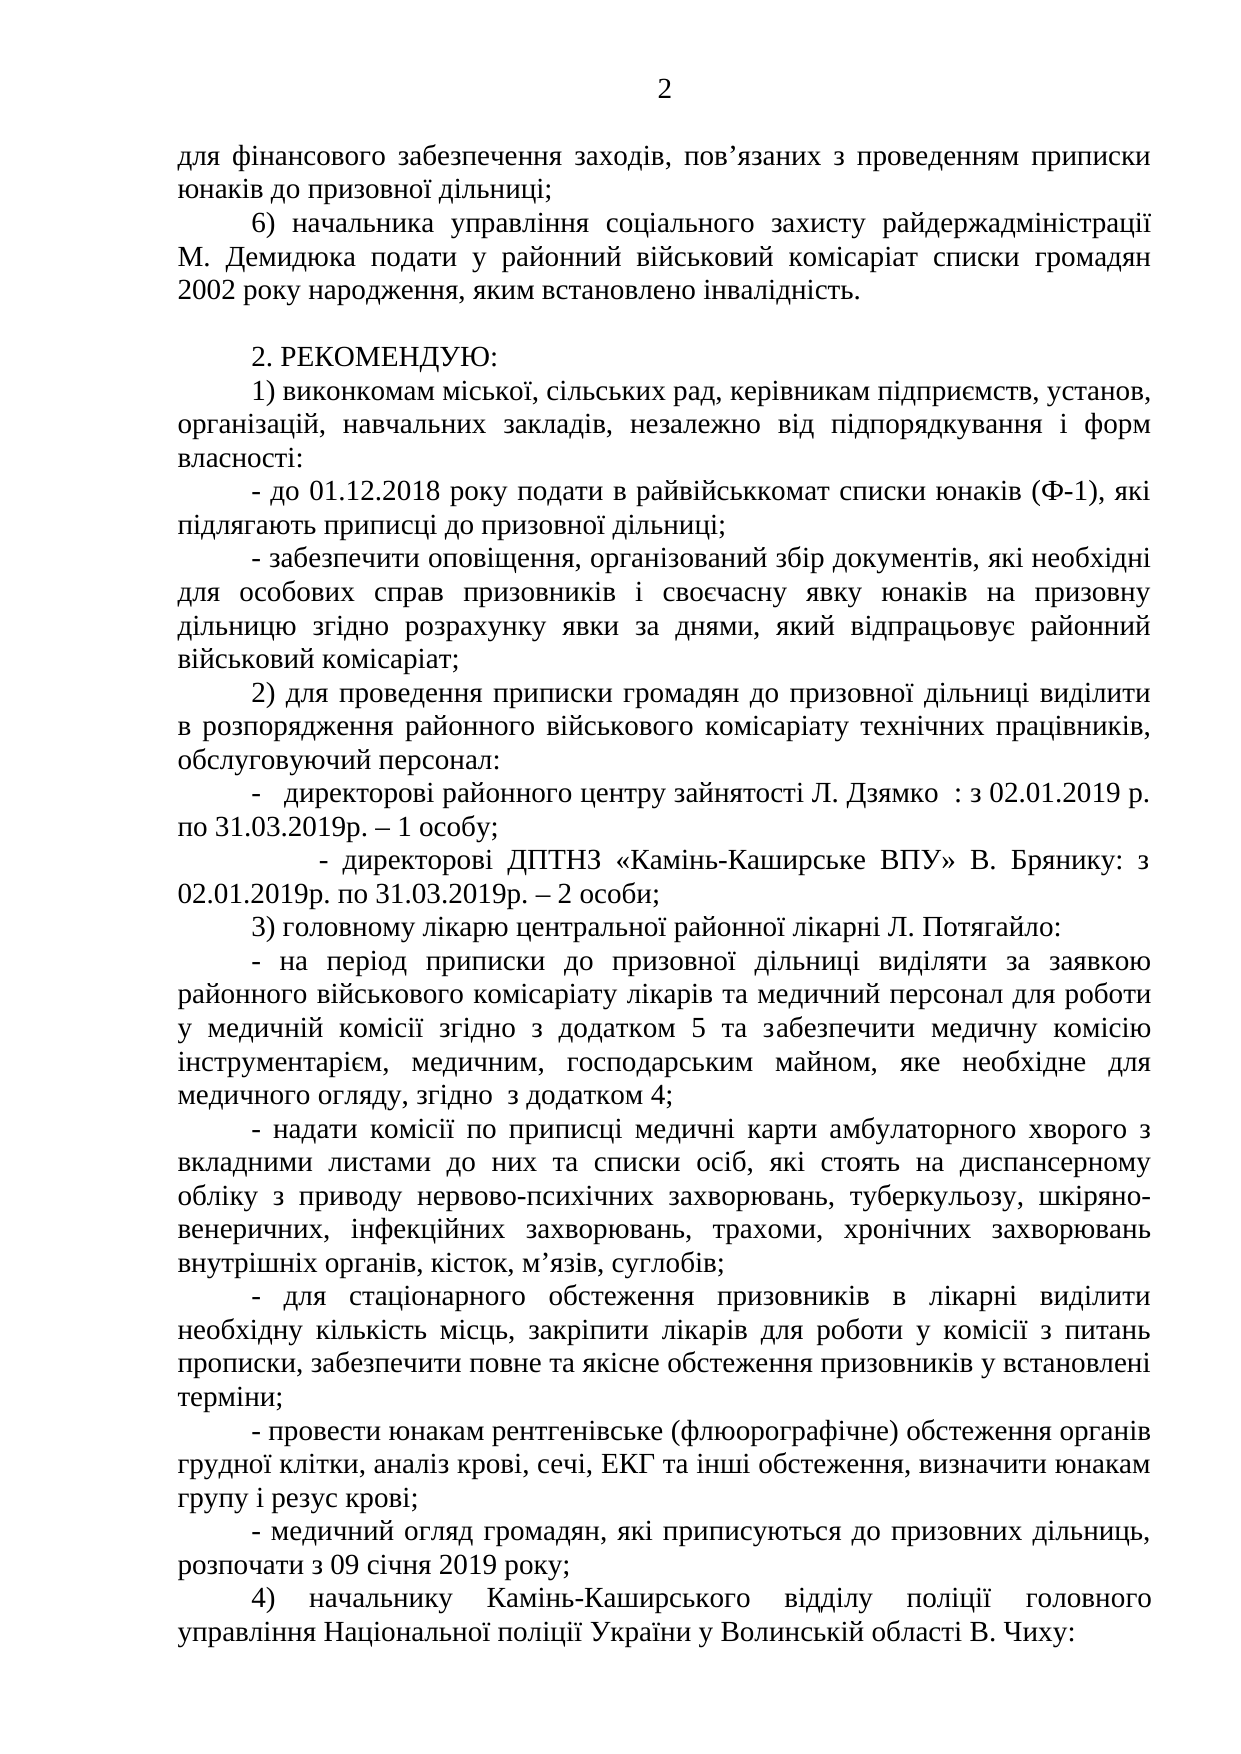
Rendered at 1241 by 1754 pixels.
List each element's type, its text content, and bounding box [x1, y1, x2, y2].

text - для стаціонарного обстеження призовників в лікарні виділити необхідну кількість місць, закріпити лікарів для роботи у комісії з питань прописки, забезпечити повне та якісне обстеження призовників у встановлені терміни; [177, 1278, 1152, 1413]
text - директорові ДПТНЗ «Камінь-Каширське ВПУ» В. Брянику: з 02.01.2019р. по 31.03.2019р. – 2 особи; [177, 842, 1152, 909]
text - провести юнакам рентгенівське (флюорографічне) обстеження органів грудної клітки, аналіз крові, сечі, ЕКГ та iншi обстеження, визначити юнакам групу i резус крові; [177, 1413, 1152, 1513]
text 2 [177, 71, 1152, 104]
text для фінансового забезпечення заходів, пов’язаних з проведенням приписки юнаків до призовної дільниці; [177, 138, 1152, 205]
text - забезпечити оповіщення, організований збір документів, якi необхідні для особових справ призовників i своєчасну явку юнаків на призовну дільницю згідно розрахунку явки за днями, який відпрацьовує районний військовий комісаріат; [177, 541, 1152, 675]
text 2) для проведення приписки громадян до призовної дільниці виділити в розпорядження районного військового комісаріату технічних працівників, обслуговуючий персонал: [177, 675, 1152, 775]
text - директорові районного центру зайнятості Л. Дзямко : з 02.01.2019 р. по 31.03.2019р. – 1 особу; [177, 775, 1152, 842]
text - медичний огляд громадян, які приписуються до призовних дільниць, розпочати з 09 січня 2019 року; [177, 1513, 1152, 1580]
text 6) начальника управління соціального захисту райдержадміністрації М. Демидюка подати у районний військовий комісаріат списки громадян 2002 року народження, яким встановлено інвалідність. [177, 205, 1152, 306]
text - до 01.12.2018 року подати в райвійськкомат списки юнаків (Ф-1), якi підлягають приписці до призовної дільниці; [177, 473, 1152, 541]
text 2. РЕКОМЕНДУЮ: [177, 339, 1152, 373]
text 4) начальнику Камінь-Каширського відділу поліції головного управління Національної поліції України у Волинській області В. Чиху: [177, 1580, 1152, 1647]
text 3) головному лікарю центральної районної лікарні Л. Потягайло: [177, 909, 1152, 943]
text - на період приписки до призовної дільниці виділяти за заявкою районного військового комісаріату лікарів та медичний персонал для роботи у медичній комісії згідно з додатком 5 та забезпечити медичну комісію інструментарієм, медичним, господарським майном, яке необхідне для медичного огляду, згідно з додатком 4; [177, 943, 1152, 1111]
text 1) виконкомам міської, сільських рад, керівникам підприємств, установ, організацій, навчальних закладів, незалежно від підпорядкування і форм власності: [177, 373, 1152, 473]
text - надати комісії по приписці медичні карти амбулаторного хворого з вкладними листами до них та списки осіб, якi стоять на диспансерному обліку з приводу нервово-психiчних захворювань, туберкульозу, шкiряно-венеричних, інфекційних захворювань, трахоми, хронічних захворювань внутрішніх органів, кісток, м’язів, суглобів; [177, 1111, 1152, 1278]
